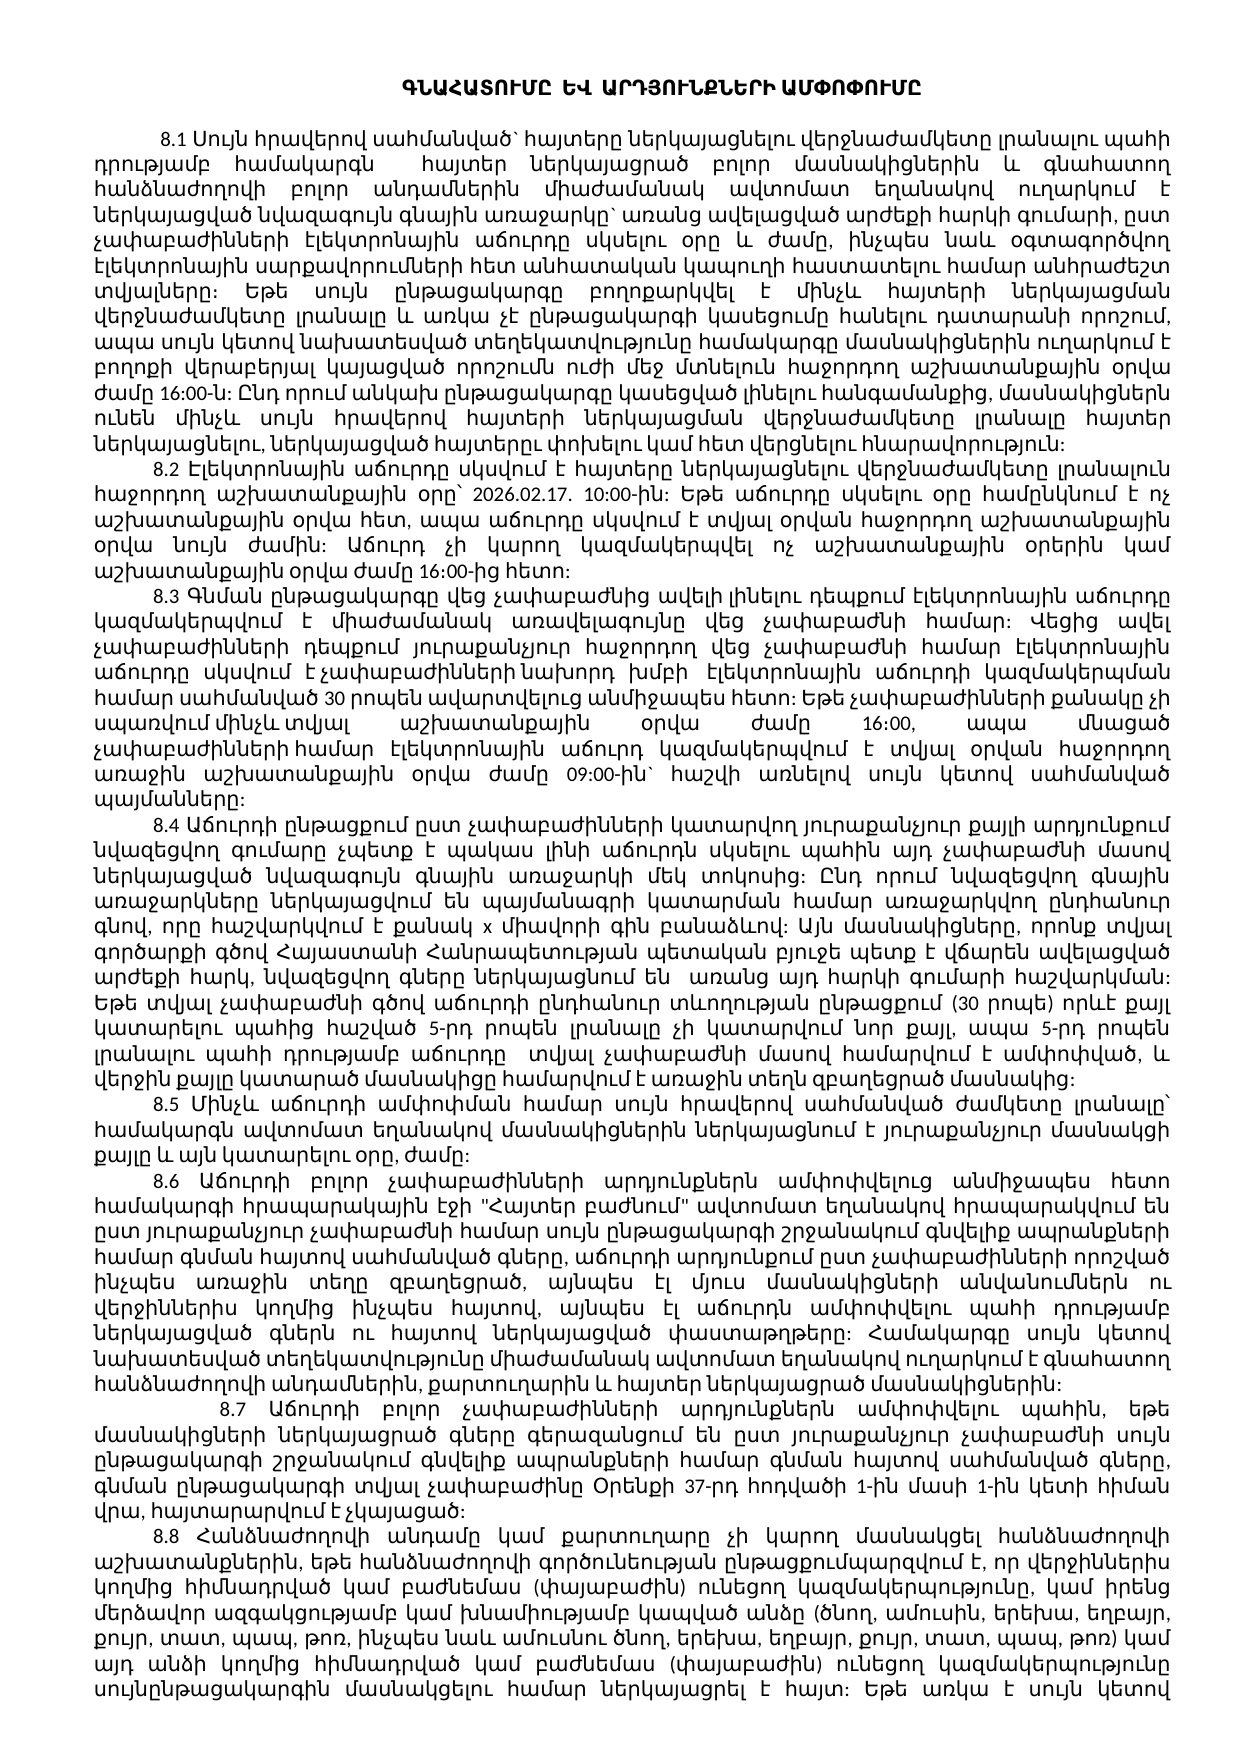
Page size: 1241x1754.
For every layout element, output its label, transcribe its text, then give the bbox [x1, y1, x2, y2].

text 8.3 Գնման ընթացակարգը վեց չափաբաժնից ավելի լինելու դեպքում էլեկտրոնային աճուրդը կազմակերպվում է միաժամանակ առավելագույնը վեց չափաբաժնի համար: Վեցից ավել չափաբաժինների դեպքում յուրաքանչյուր հաջորդող վեց չափաբաժնի համար էլեկտրոնային աճուրդը սկսվում է չափաբաժինների նախորդ խմբի էլեկտրոնային աճուրդի կազմակերպման համար սահմանված 30 րոպեն ավարտվելուց անմիջապես հետո: Եթե չափաբաժինների քանակը չի սպառվում մինչև տվյալ աշխատանքային օրվա ժամը 16։00, ապա մնացած չափաբաժինների համար էլեկտրոնային աճուրդ կազմակերպվում է տվյալ օրվան հաջորդող առաջին աշխատանքային օրվա ժամը 09:00-ին` հաշվի առնելով սույն կետով սահմանված պայմանները: [94, 583, 1171, 812]
text ԳՆԱՀԱՏՈՒՄԸ ԵՎ ԱՐԴՅՈՒՆՔՆԵՐԻ ԱՄՓՈՓՈՒՄԸ [94, 75, 1171, 100]
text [94, 1524, 1171, 1702]
text 8.1 Սույն հրավերով սահմանված` հայտերը ներկայացնելու վերջնաժամկետը լրանալու պահի դրությամբ համակարգն հայտեր ներկայացրած բոլոր մասնակիցներին և գնահատող հանձնաժողովի բոլոր անդամներին միաժամանակ ավտոմատ եղանակով ուղարկում է ներկայացված նվազագույն գնային առաջարկը` առանց ավելացված արժեքի հարկի գումարի, ըստ չափաբաժինների էլեկտրոնային աճուրդը սկսելու օրը և ժամը, ինչպես նաև օգտագործվող էլեկտրոնային սարքավորումների հետ անհատական կապուղի հաստատելու համար անհրաժեշտ տվյալները։ Եթե սույն ընթացակարգը բողոքարկվել է մինչև հայտերի ներկայացման վերջնաժամկետը լրանալը և առկա չէ ընթացակարգի կասեցումը հանելու դատարանի որոշում, ապա սույն կետով նախատեսված տեղեկատվությունը համակարգը մասնակիցներին ուղարկում է բողոքի վերաբերյալ կայացված որոշումն ուժի մեջ մտնելուն հաջորդող աշխատանքային օրվա ժամը 16:00-ն: Ընդ որում անկախ ընթացակարգը կասեցված լինելու հանգամանքից, մասնակիցներն ունեն մինչև սույն հրավերով հայտերի ներկայացման վերջնաժամկետը լրանալը հայտեր ներկայացնելու, ներկայացված հայտերըւ փոխելու կամ հետ վերցնելու հնարավորություն: [94, 126, 1171, 456]
text 8.7 Աճուրդի բոլոր չափաբաժինների արդյունքներն ամփոփվելու պահին, եթե մասնակիցների ներկայացրած գները գերազանցում են ըստ յուրաքանչյուր չափաբաժնի սույն ընթացակարգի շրջանակում գնվելիք ապրանքների համար գնման հայտով սահմանված գները, գնման ընթացակարգի տվյալ չափաբաժինը Օրենքի 37-րդ հոդվածի 1-ին մասի 1-ին կետի հիման վրա, հայտարարվում է չկայացած: [94, 1397, 1171, 1524]
text 8.6 Աճուրդի բոլոր չափաբաժինների արդյունքներն ամփոփվելուց անմիջապես հետո համակարգի հրապարակային էջի "Հայտեր բաժնում" ավտոմատ եղանակով հրապարակվում են ըստ յուրաքանչյուր չափաբաժնի համար սույն ընթացակարգի շրջանակում գնվելիք ապրանքների համար գնման հայտով սահմանված գները, աճուրդի արդյունքում ըստ չափաբաժինների որոշված ինչպես առաջին տեղը զբաղեցրած, այնպես էլ մյուս մասնակիցների անվանումներն ու վերջիններիս կողմից ինչպես հայտով, այնպես էլ աճուրդն ամփոփվելու պահի դրությամբ ներկայացված գներն ու հայտով ներկայացված փաստաթղթերը: Համակարգը սույն կետով նախատեսված տեղեկատվությունը միաժամանակ ավտոմատ եղանակով ուղարկում է գնահատող հանձնաժողովի անդամներին, քարտուղարին և հայտեր ներկայացրած մասնակիցներին: [94, 1168, 1171, 1397]
text 8.2 Էլեկտրոնային աճուրդը սկսվում է հայտերը ներկայացնելու վերջնաժամկետը լրանալուն հաջորդող աշխատանքային օրը՝ 2026.02.17. 10:00 -ին: Եթե աճուրդը սկսելու օրը համընկնում է ոչ աշխատանքային օրվա հետ, ապա աճուրդը սկսվում է տվյալ օրվան հաջորդող աշխատանքային օրվա նույն ժամին: Աճուրդ չի կարող կազմակերպվել ոչ աշխատանքային օրերին կամ աշխատանքային օրվա ժամը 16։00-ից հետո: [94, 456, 1171, 583]
text 8.4 Աճուրդի ընթացքում ըստ չափաբաժինների կատարվող յուրաքանչյուր քայլի արդյունքում նվազեցվող գումարը չպետք է պակաս լինի աճուրդն սկսելու պահին այդ չափաբաժնի մասով ներկայացված նվազագույն գնային առաջարկի մեկ տոկոսից: Ընդ որում նվազեցվող գնային առաջարկները ներկայացվում են պայմանագրի կատարման համար առաջարկվող ընդհանուր գնով, որը հաշվարկվում է քանակ x միավորի գին բանաձևով: Այն մասնակիցները, որոնք տվյալ գործարքի գծով Հայաստանի Հանրապետության պետական բյուջե պետք է վճարեն ավելացված արժեքի հարկ, նվազեցվող գները ներկայացնում են առանց այդ հարկի գումարի հաշվարկման: Եթե տվյալ չափաբաժնի գծով աճուրդի ընդհանուր տևողության ընթացքում (30 րոպե) որևէ քայլ կատարելու պահից հաշված 5-րդ րոպեն լրանալը չի կատարվում նոր քայլ, ապա 5-րդ րոպեն լրանալու պահի դրությամբ աճուրդը տվյալ չափաբաժնի մասով համարվում է ամփոփված, և վերջին քայլը կատարած մասնակիցը համարվում է առաջին տեղն զբաղեցրած մասնակից: [94, 812, 1171, 1092]
text 8.5 Մինչև աճուրդի ամփոփման համար սույն հրավերով սահմանված ժամկետը լրանալը՝ համակարգն ավտոմատ եղանակով մասնակիցներին ներկայացնում է յուրաքանչյուր մասնակցի քայլը և այն կատարելու օրը, ժամը: [94, 1092, 1171, 1168]
